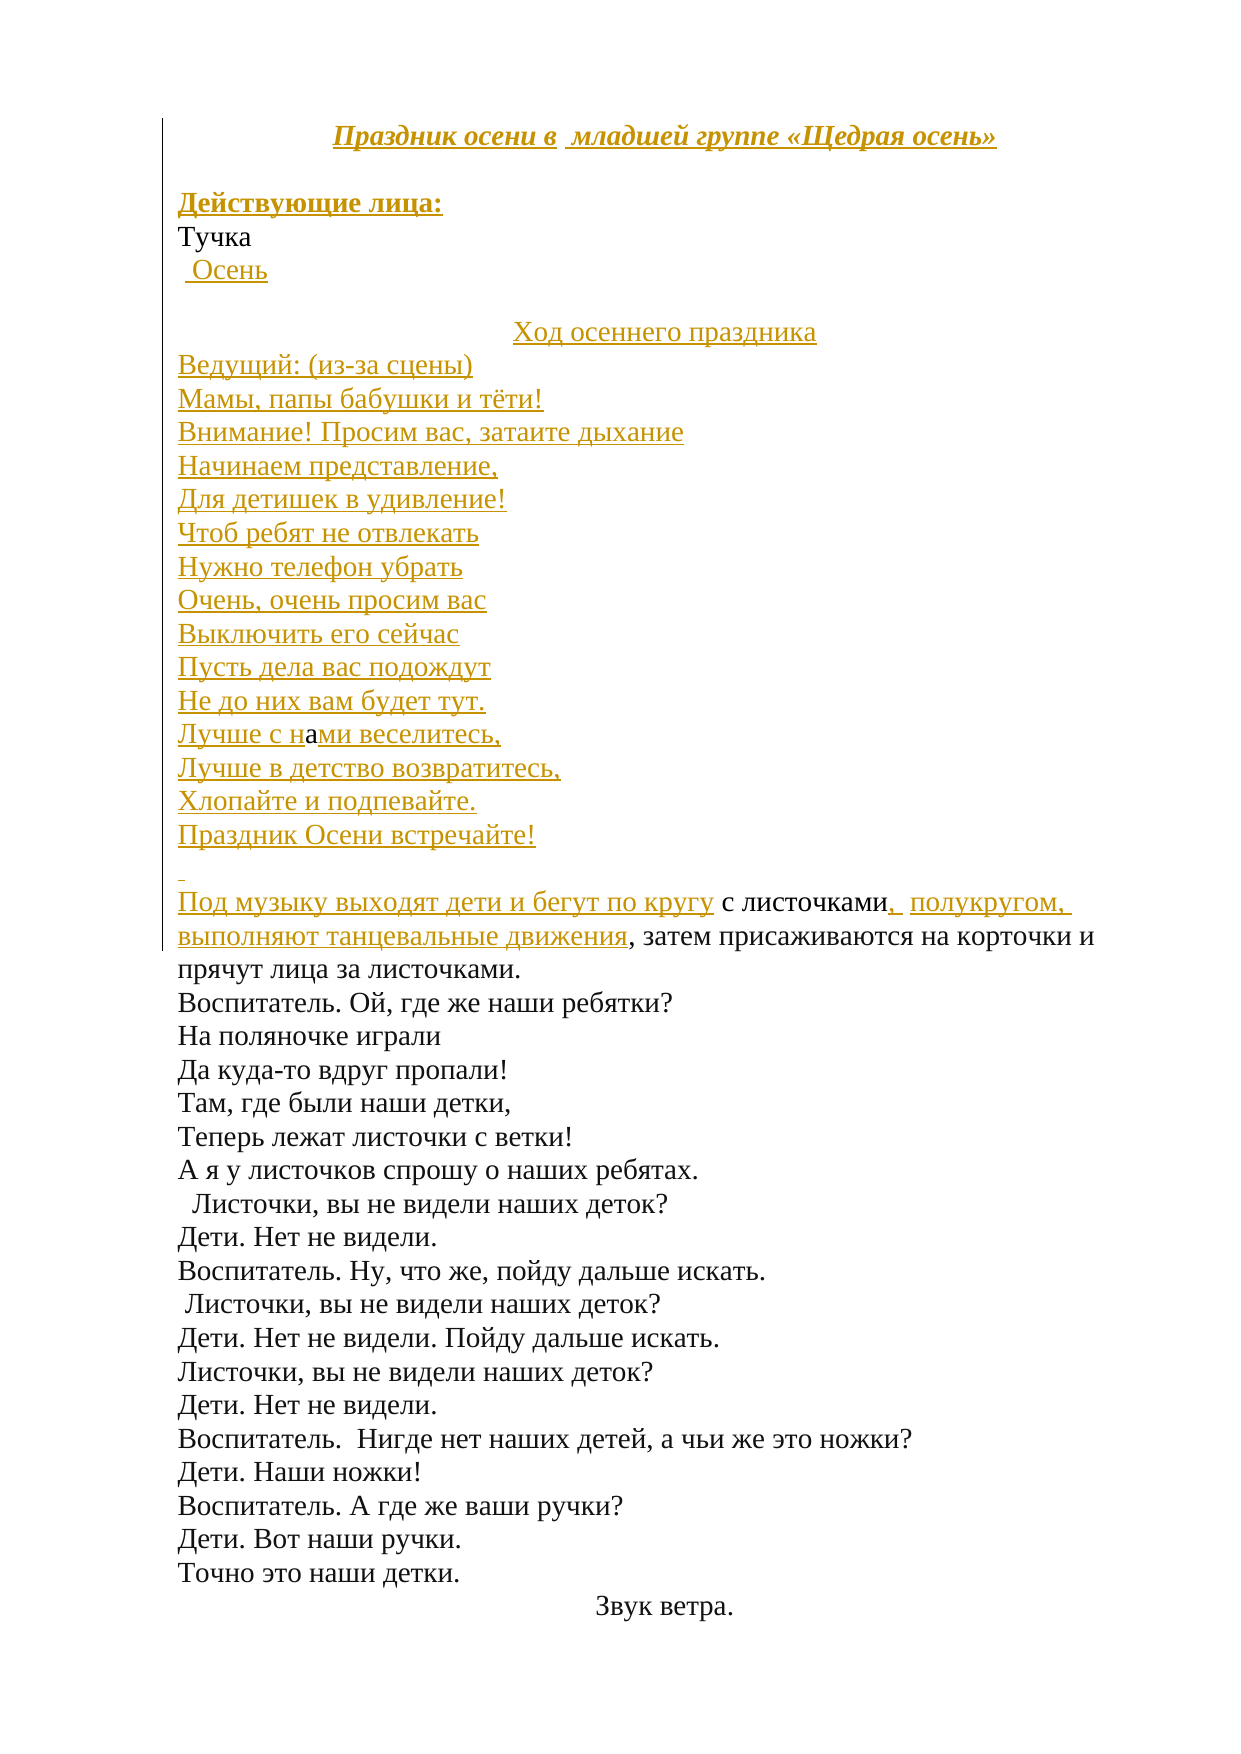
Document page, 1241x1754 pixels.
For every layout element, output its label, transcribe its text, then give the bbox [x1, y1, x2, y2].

text Дети. Нет не видели. [177, 1219, 1152, 1253]
text Дети. Вот наши ручки. [177, 1521, 1152, 1555]
text Тучка [177, 219, 1152, 252]
text Листочки, вы не видели наших деток? [177, 1287, 1152, 1320]
text Листочки, вы не видели наших деток? [177, 1186, 1152, 1219]
text Теперь лежат листочки с ветки! [177, 1119, 1152, 1152]
text А я у листочков спрошу о наших ребятах. [177, 1152, 1152, 1186]
text Дети. Наши ножки! [177, 1454, 1152, 1488]
text Звук ветра. [177, 1588, 1152, 1622]
text Листочки, вы не видели наших деток? [177, 1354, 1152, 1387]
text На поляночке играли [177, 1018, 1152, 1052]
text Воспитатель. Нигде нет наших детей, а чьи же это ножки? [177, 1421, 1152, 1454]
text Воспитатель. А где же ваши ручки? [177, 1488, 1152, 1521]
text Точно это наши детки. [177, 1555, 1152, 1588]
text Воспитатель. Ну, что же, пойду дальше искать. [177, 1253, 1152, 1287]
text Дети. Нет не видели. Пойду дальше искать. [177, 1320, 1152, 1354]
text Дети. Нет не видели. [177, 1387, 1152, 1421]
text Воспитатель. Ой, где же наши ребятки? [177, 985, 1152, 1018]
text с листочками , затем присаживаются на корточки и прячут лица за листочками. [177, 884, 1152, 985]
text Да куда-то вдруг пропали! [177, 1052, 1152, 1085]
text а [177, 716, 1152, 750]
text Там, где были наши детки, [177, 1085, 1152, 1119]
